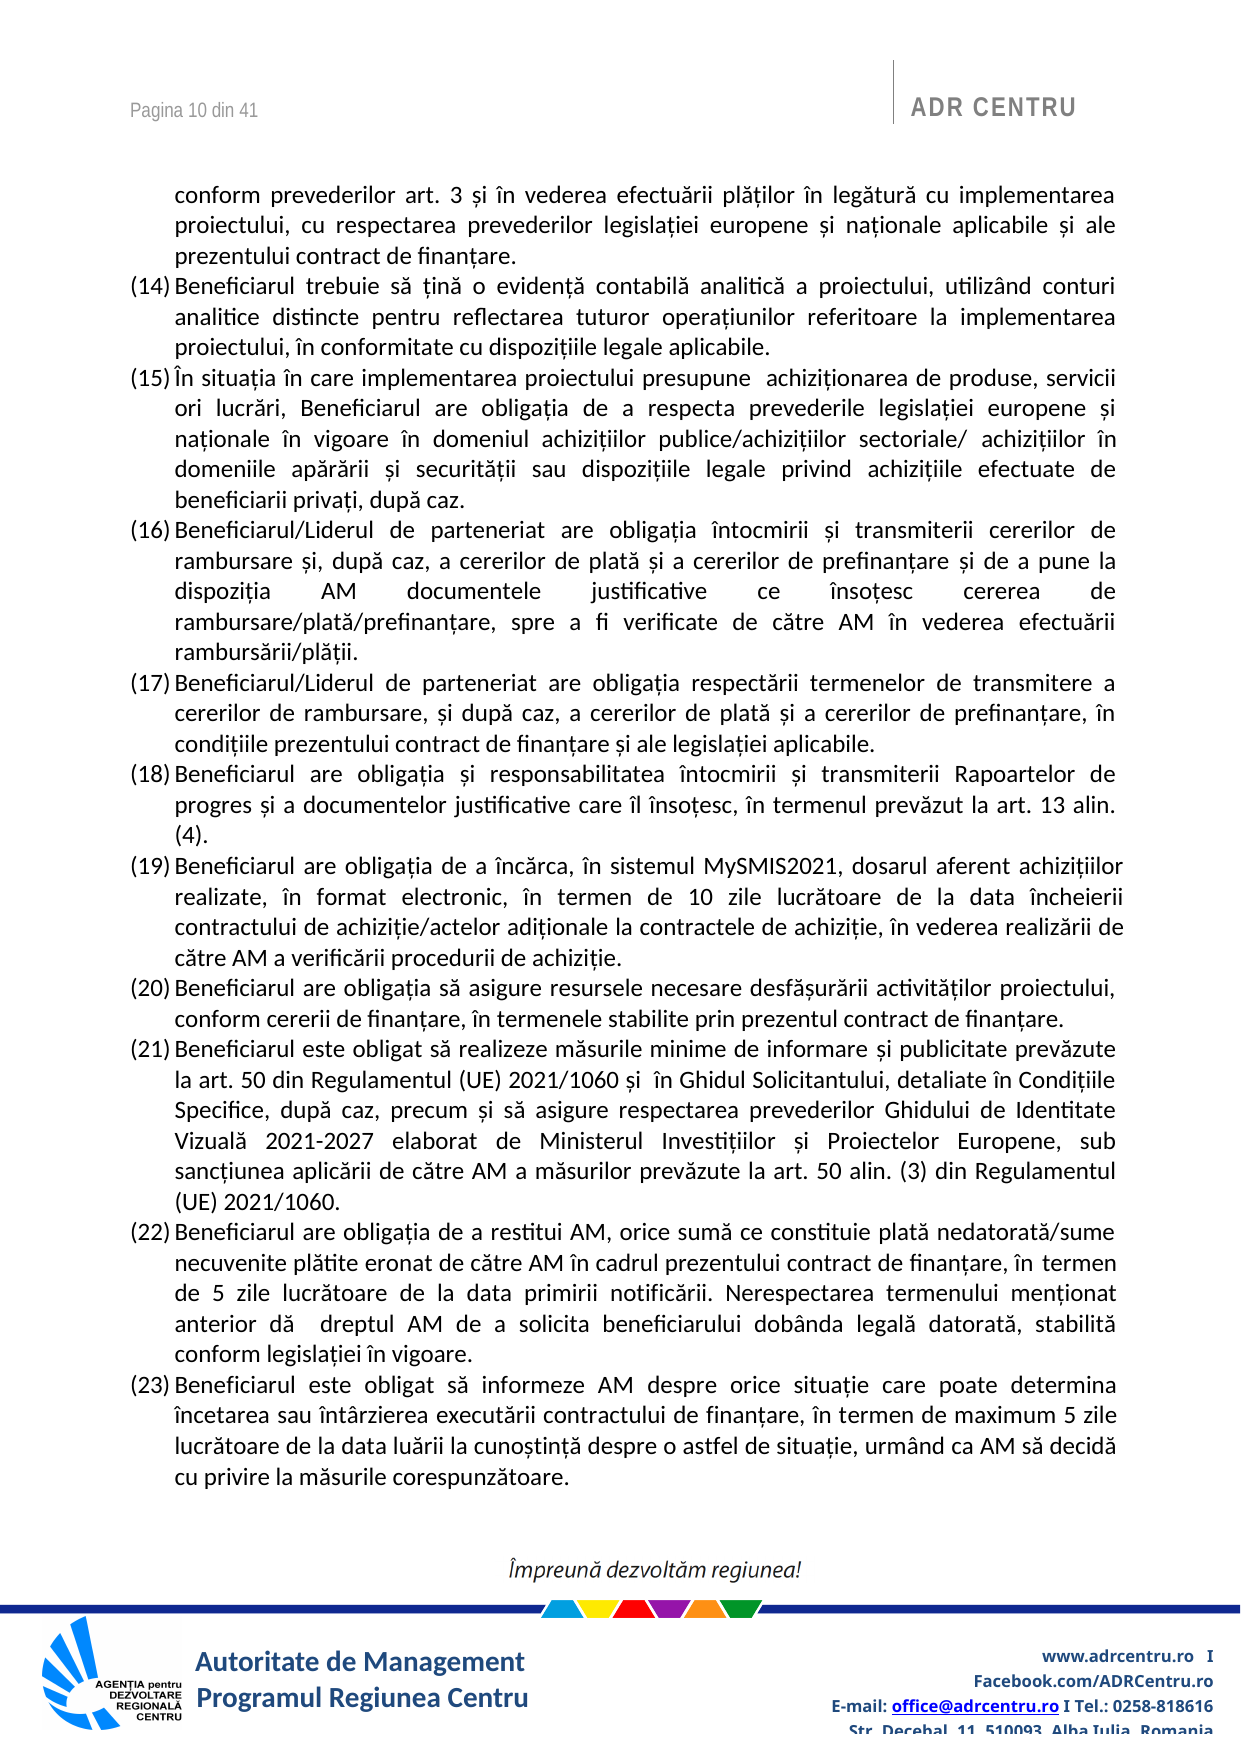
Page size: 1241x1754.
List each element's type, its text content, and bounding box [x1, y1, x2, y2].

list Beneficiarul are obligația și responsabilitatea întocmirii și transmiterii Rapoartelor de progres și a documentelor justificative care îl însoțesc, în termenul prevăzut la art. 13 alin. (4). [130, 759, 1117, 850]
list Beneficiarul are obligația de a restitui AM, orice sumă ce constituie plată nedatorată/sume necuvenite plătite eronat de către AM în cadrul prezentului contract de finanțare, în termen de 5 zile lucrătoare de la data primirii notificării. Nerespectarea termenului menționat anterior dă dreptul AM de a solicita beneficiarului dobânda legală datorată, stabilită conform legislației în vigoare. [130, 1216, 1117, 1369]
picture [0, 1600, 550, 1730]
list Beneficiarul trebuie să țină o evidență contabilă analitică a proiectului, utilizând conturi analitice distincte pentru reflectarea tuturor operațiunilor referitoare la implementarea proiectului, în conformitate cu dispozițiile legale aplicabile. [130, 270, 1117, 362]
list Beneficiarul este obligat să informeze AM despre orice situație care poate determina încetarea sau întârzierea executării contractului de finanțare, în termen de maximum 5 zile lucrătoare de la data luării la cunoștință despre o astfel de situație, urmând ca AM să decidă cu privire la măsurile corespunzătoare. [130, 1369, 1117, 1491]
list Beneficiarul are obligaţia de a încărca, în sistemul MySMIS2021, dosarul aferent achizițiilor realizate, în format electronic, în termen de 10 zile lucrătoare de la data încheierii contractului de achiziţie/actelor adiționale la contractele de achiziție, în vederea realizării de către AM a verificării procedurii de achiziţie. [130, 850, 1125, 972]
picture [495, 1556, 814, 1583]
list Beneficiarul/Liderul de parteneriat are obligația respectării termenelor de transmitere a cererilor de rambursare, și după caz, a cererilor de plată și a cererilor de prefinanțare, în condițiile prezentului contract de finanțare și ale legislației aplicabile. [130, 667, 1117, 759]
list Beneficiarul/Liderul de parteneriat are obligația întocmirii și transmiterii cererilor de rambursare și, după caz, a cererilor de plată și a cererilor de prefinanțare şi de a pune la dispoziția AM documentele justificative ce însoțesc cererea de rambursare/plată/prefinanțare, spre a fi verificate de către AM în vederea efectuării rambursării/plății. [130, 514, 1117, 667]
list În situația în care implementarea proiectului presupune achiziționarea de produse, servicii ori lucrări, Beneficiarul are obligația de a respecta prevederile legislației europene și naționale în vigoare în domeniul achizițiilor publice/achizițiilor sectoriale/ achizițiilor în domeniile apărării şi securităţii sau dispozițiile legale privind achizițiile efectuate de beneficiarii privați, după caz. [130, 362, 1117, 514]
list Beneficiarul este obligat să realizeze măsurile minime de informare şi publicitate prevăzute la art. 50 din Regulamentul (UE) 2021/1060 și în Ghidul Solicitantului, detaliate în Condițiile Specifice, după caz, precum și să asigure respectarea prevederilor Ghidului de Identitate Vizuală 2021-2027 elaborat de Ministerul Investițiilor și Proiectelor Europene, sub sancțiunea aplicării de către AM a măsurilor prevăzute la art. 50 alin. (3) din Regulamentul (UE) 2021/1060. [130, 1033, 1117, 1216]
picture [574, 1600, 1241, 1618]
list Beneficiarul are obligația să asigure resursele necesare desfășurării activităților proiectului, conform cererii de finanțare, în termenele stabilite prin prezentul contract de finanțare. [130, 972, 1117, 1033]
